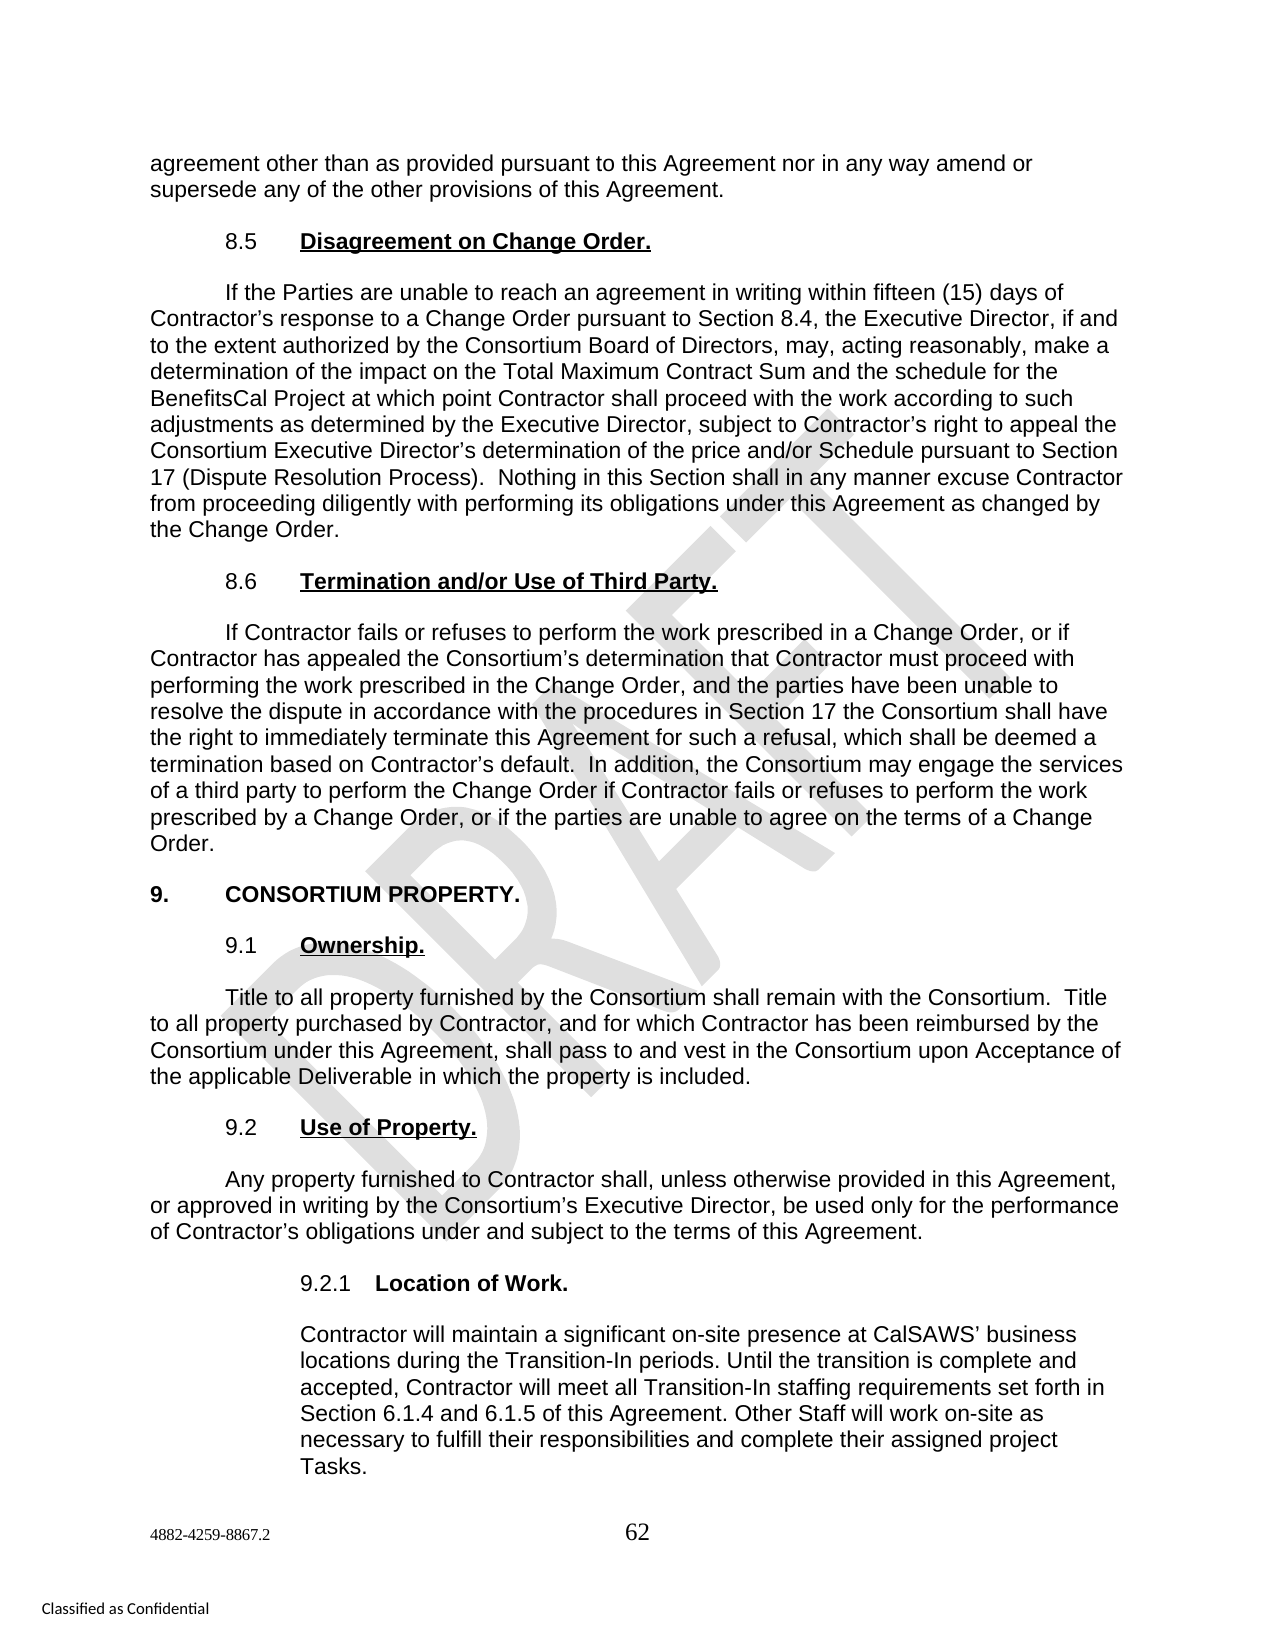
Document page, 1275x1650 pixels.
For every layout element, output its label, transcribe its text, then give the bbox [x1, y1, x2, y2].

text Title to all property furnished by the Consortium shall remain with the Consortium. Title to all property purchased by Contractor, and for which Contractor has been reimbursed by the Consortium under this Agreement, shall pass to and vest in the Consortium upon Acceptance of the applicable Deliverable in which the property is included. [150, 984, 1125, 1089]
text If the Parties are unable to reach an agreement in writing within fifteen (15) days of Contractor’s response to a Change Order pursuant to Section 8.4, the Executive Director, if and to the extent authorized by the Consortium Board of Directors, may, acting reasonably, make a determination of the impact on the Total Maximum Contract Sum and the schedule for the BenefitsCal Project at which point Contractor shall proceed with the work according to such adjustments as determined by the Executive Director, subject to Contractor’s right to appeal the Consortium Executive Director’s determination of the price and/or Schedule pursuant to Section 17 (Dispute Resolution Process). Nothing in this Section shall in any manner excuse Contractor from proceeding diligently with performing its obligations under this Agreement as changed by the Change Order. [150, 279, 1125, 543]
text If Contractor fails or refuses to perform the work prescribed in a Change Order, or if Contractor has appealed the Consortium’s determination that Contractor must proceed with performing the work prescribed in the Change Order, and the parties have been unable to resolve the dispute in accordance with the procedures in Section 17 the Consortium shall have the right to immediately terminate this Agreement for such a refusal, which shall be deemed a termination based on Contractor’s default. In addition, the Consortium may engage the services of a third party to perform the Change Order if Contractor fails or refuses to perform the work prescribed by a Change Order, or if the parties are unable to agree on the terms of a Change Order. [150, 619, 1125, 856]
text Location of Work. [300, 1270, 1125, 1296]
text Contractor will maintain a significant on-site presence at CalSAWS’ business locations during the Transition-In periods. Until the transition is complete and accepted, Contractor will meet all Transition-In staffing requirements set forth in Section 6.1.4 and 6.1.5 of this Agreement. Other Staff will work on-site as necessary to fulfill their responsibilities and complete their assigned project Tasks. [300, 1321, 1125, 1479]
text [150, 150, 1125, 203]
text Disagreement on Change Order. [225, 228, 1125, 254]
text Ownership. [225, 932, 1125, 959]
text Termination and/or Use of Third Party. [225, 568, 1125, 594]
text Any property furnished to Contractor shall, unless otherwise provided in this Agreement, or approved in writing by the Consortium’s Executive Director, be used only for the performance of Contractor’s obligations under and subject to the terms of this Agreement. [150, 1166, 1125, 1245]
text CONSORTIUM PROPERTY. [150, 881, 1125, 907]
text Use of Property. [225, 1114, 1125, 1141]
